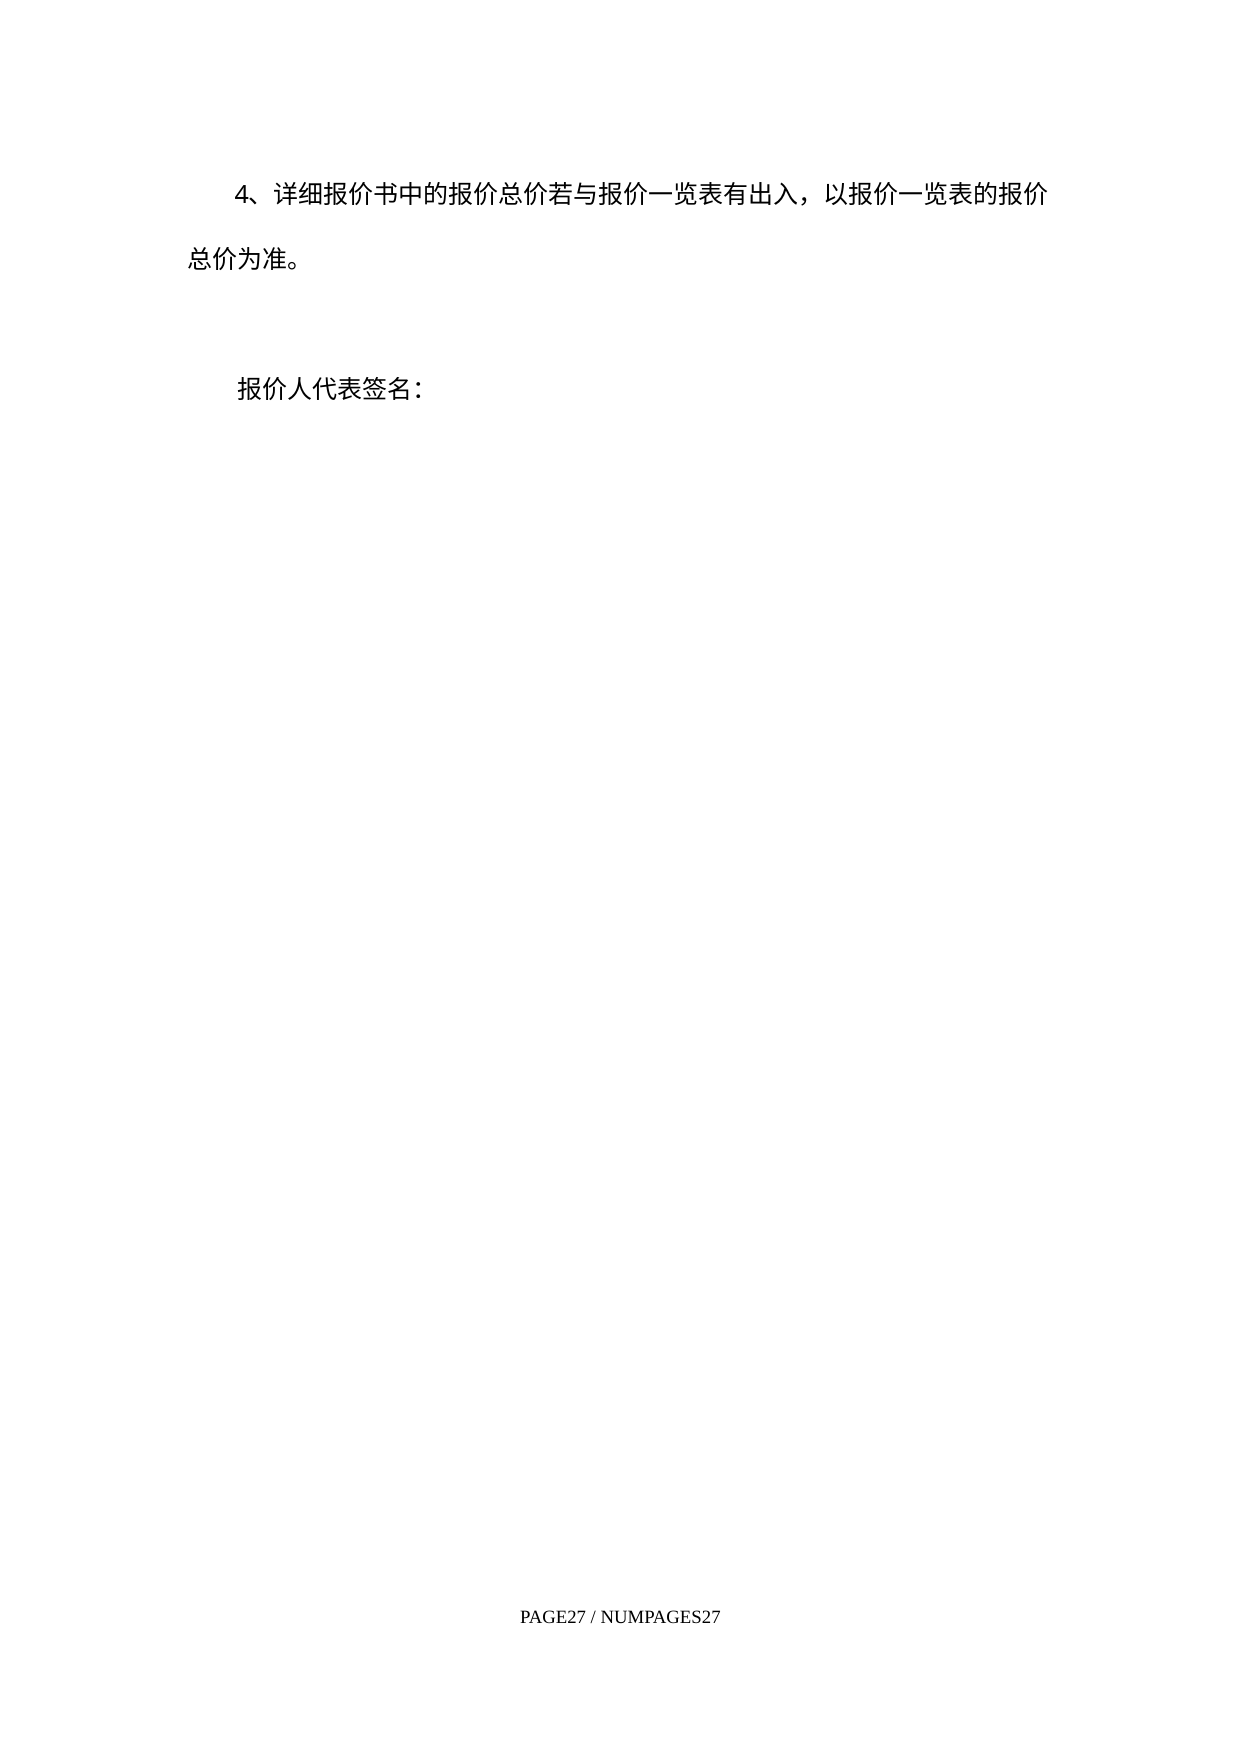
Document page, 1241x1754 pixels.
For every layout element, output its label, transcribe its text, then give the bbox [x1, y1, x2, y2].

text 报价人代表签名： [187, 355, 1053, 420]
text 4、详细报价书中的报价总价若与报价一览表有出入，以报价一览表的报价总价为准。 [187, 160, 1053, 290]
